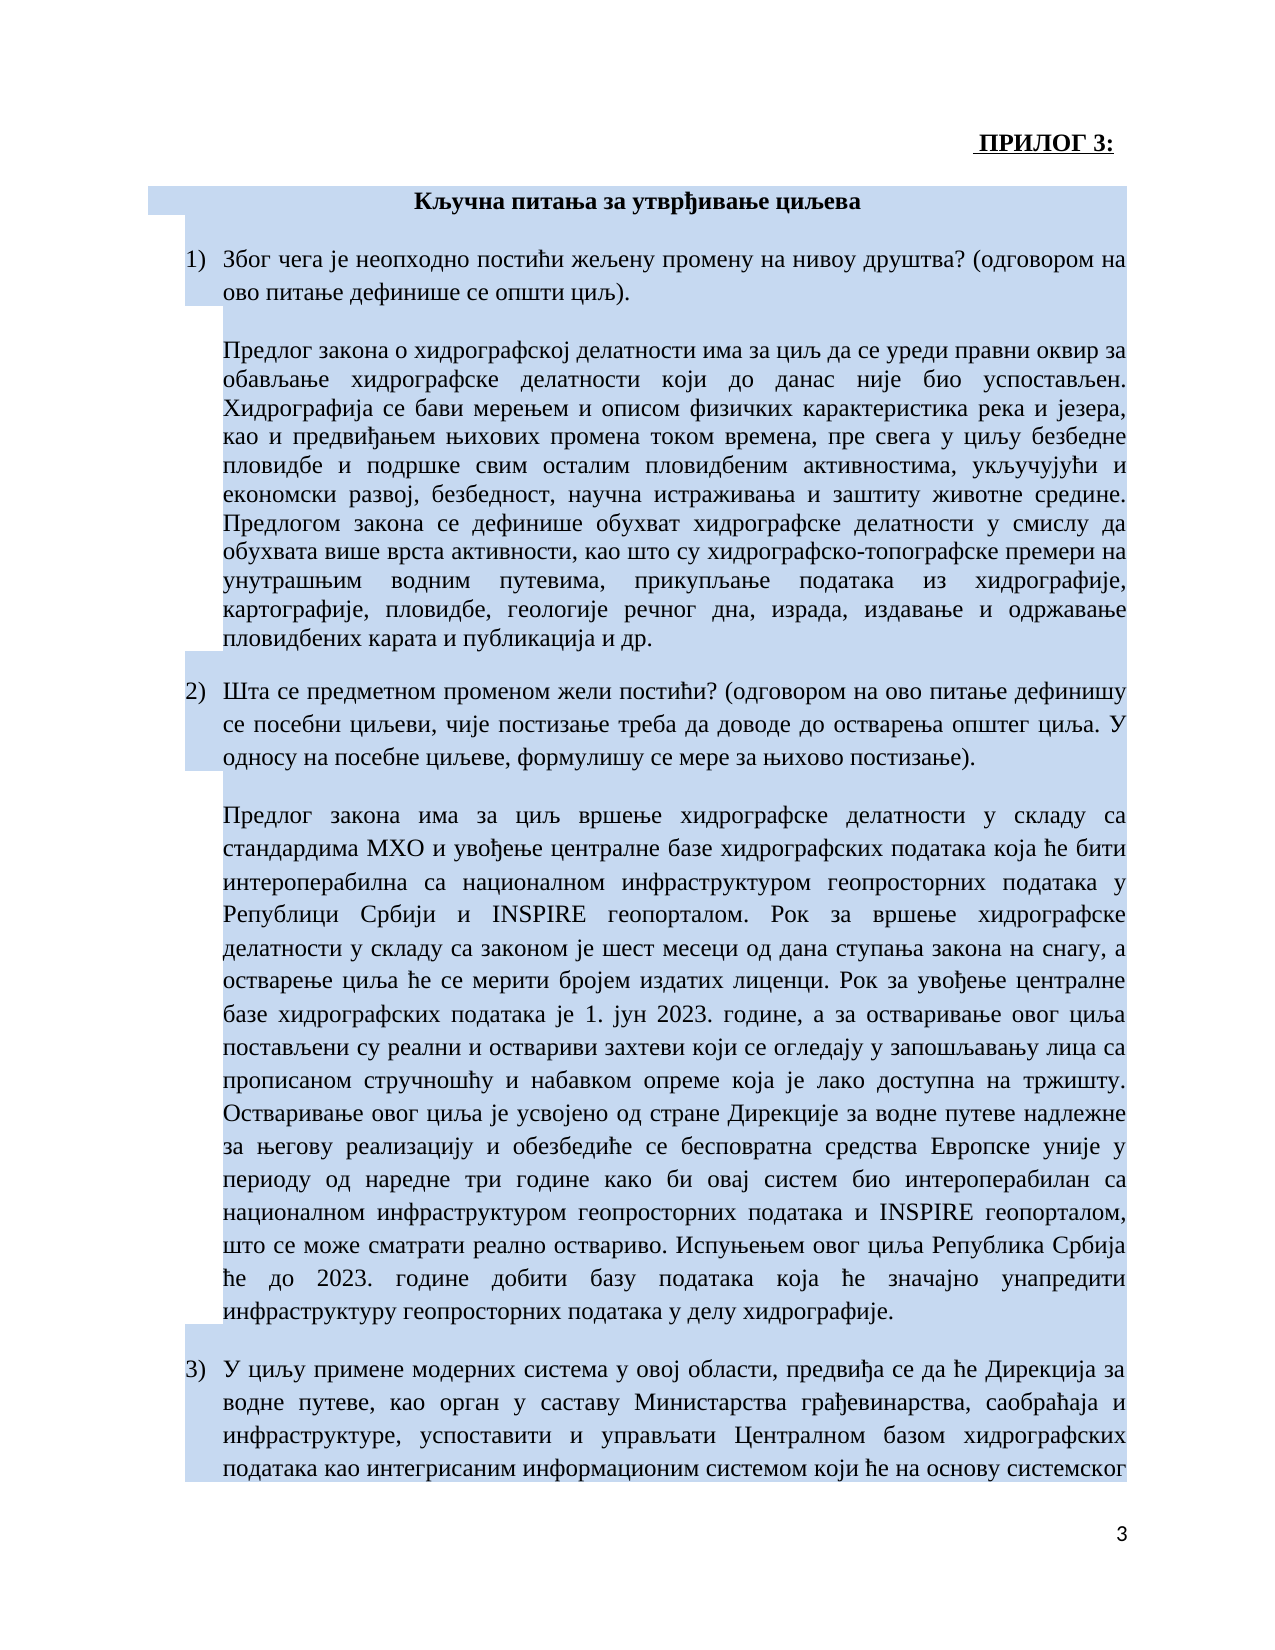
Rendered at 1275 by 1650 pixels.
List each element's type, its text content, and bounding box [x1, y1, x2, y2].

text Кључна питања за утврђивање циљева [148, 186, 1127, 215]
list Шта се предметном променом жели постићи? (одговором на ово питање дефинишу се посебни циљеви, чије постизање треба да доводе до остварења општег циља. У односу на посебне циљеве, формулишу се мере за њихово постизање). [185, 676, 1127, 771]
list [185, 1354, 1127, 1482]
text ПРИЛОГ 3: [973, 128, 1127, 157]
list Због чега је неопходно постићи жељену промену на нивоу друштва? (одговором на ово питање дефинише се општи циљ). [185, 244, 1127, 306]
text Предлог закона има за циљ вршење хидрографске делатности у складу са стандардима МХО и увођење централне базе хидрографских података која ће бити интероперабилна са националном инфраструктуром геопросторних података у Републици Србији и INSPIRE геопорталом. Рок за вршење хидрографске делатности у складу са законом је шест месеци од дана ступања закона на снагу, а остварење циља ће се мерити бројем издатих лиценци. Рок за увођење централне базе хидрографских података је 1. јун 2023. године, а за остваривање овог циља постављени су реални и оствариви захтеви који се огледају у запошљавању лица са прописаном стручношћу и набавком опреме која је лако доступна на тржишту. Остваривање овог циља је усвојено од стране Дирекције за водне путеве надлежне за његову реализацију и обезбедиће се бесповратна средства Европске уније у периоду од наредне три године како би овај систем био интероперабилан са националном инфраструктуром геопросторних података и INSPIRE геопорталом, што се може сматрати реално оствариво. Испуњењем овог циља Република Србија ће до 2023. године добити базу података која ће значајно унапредити инфраструктуру геопросторних података у делу хидрографије. [223, 801, 1127, 1324]
text Предлог закона о хидрографској делатности има за циљ да се уреди правни оквир за обављање хидрографске делатности који до данас није био успостављен. Хидрографија се бави мерењем и описом физичких карактеристика река и језера, као и предвиђањем њихових промена током времена, пре свега у циљу безбедне пловидбе и подршке свим осталим пловидбеним активностима, укључујући и економски развој, безбедност, научна истраживања и заштиту животне средине. Предлогом закона се дефинише обухват хидрографске делатности у смислу да обухвата више врста активности, као што су хидрографско-топографске премери на унутрашњим водним путевима, прикупљање података из хидрографије, картографије, пловидбе, геологије речног дна, израда, издавање и одржавање пловидбених карата и публикација и др. [223, 335, 1127, 651]
